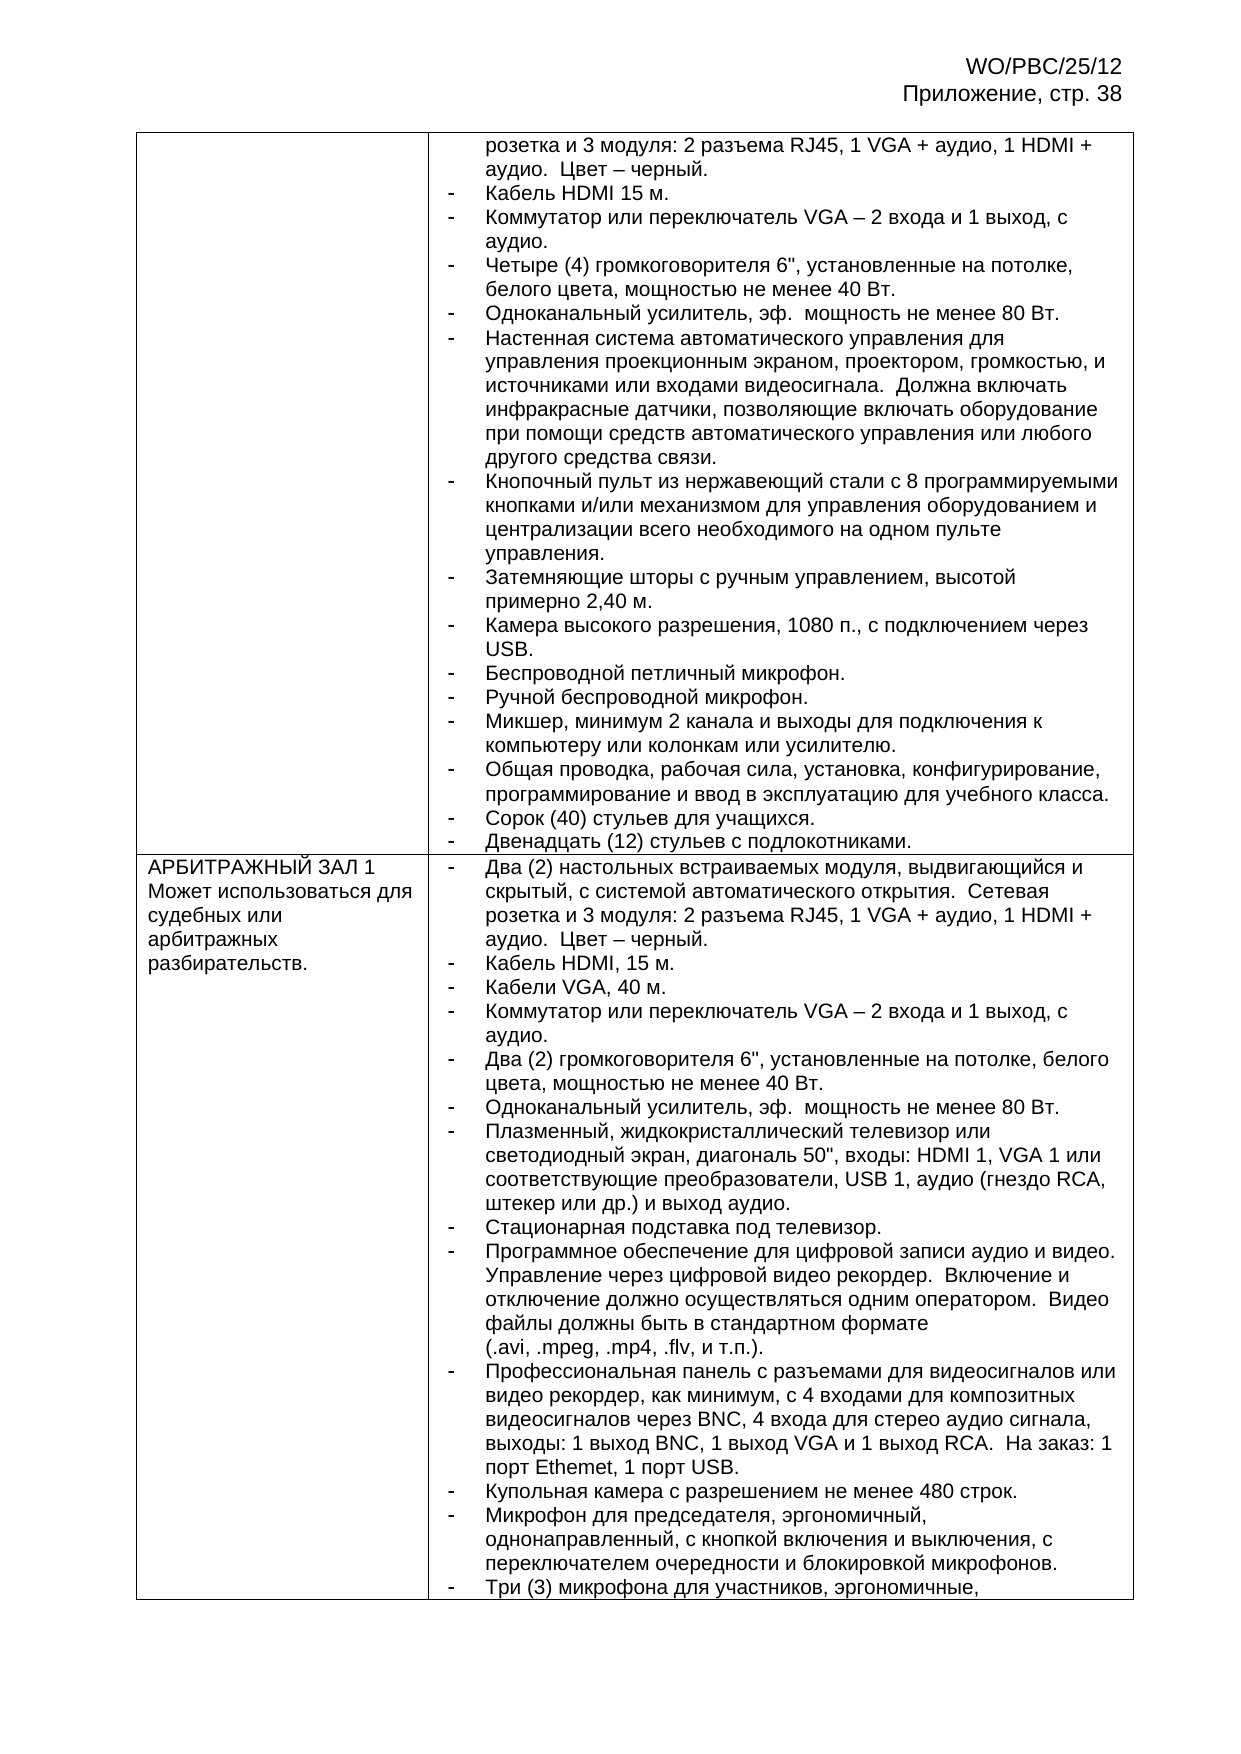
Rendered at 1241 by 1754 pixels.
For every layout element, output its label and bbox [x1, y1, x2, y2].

table_cell [429, 133, 1133, 853]
table_cell [137, 855, 428, 1598]
table_cell [137, 133, 428, 853]
table_cell [429, 855, 1133, 1598]
